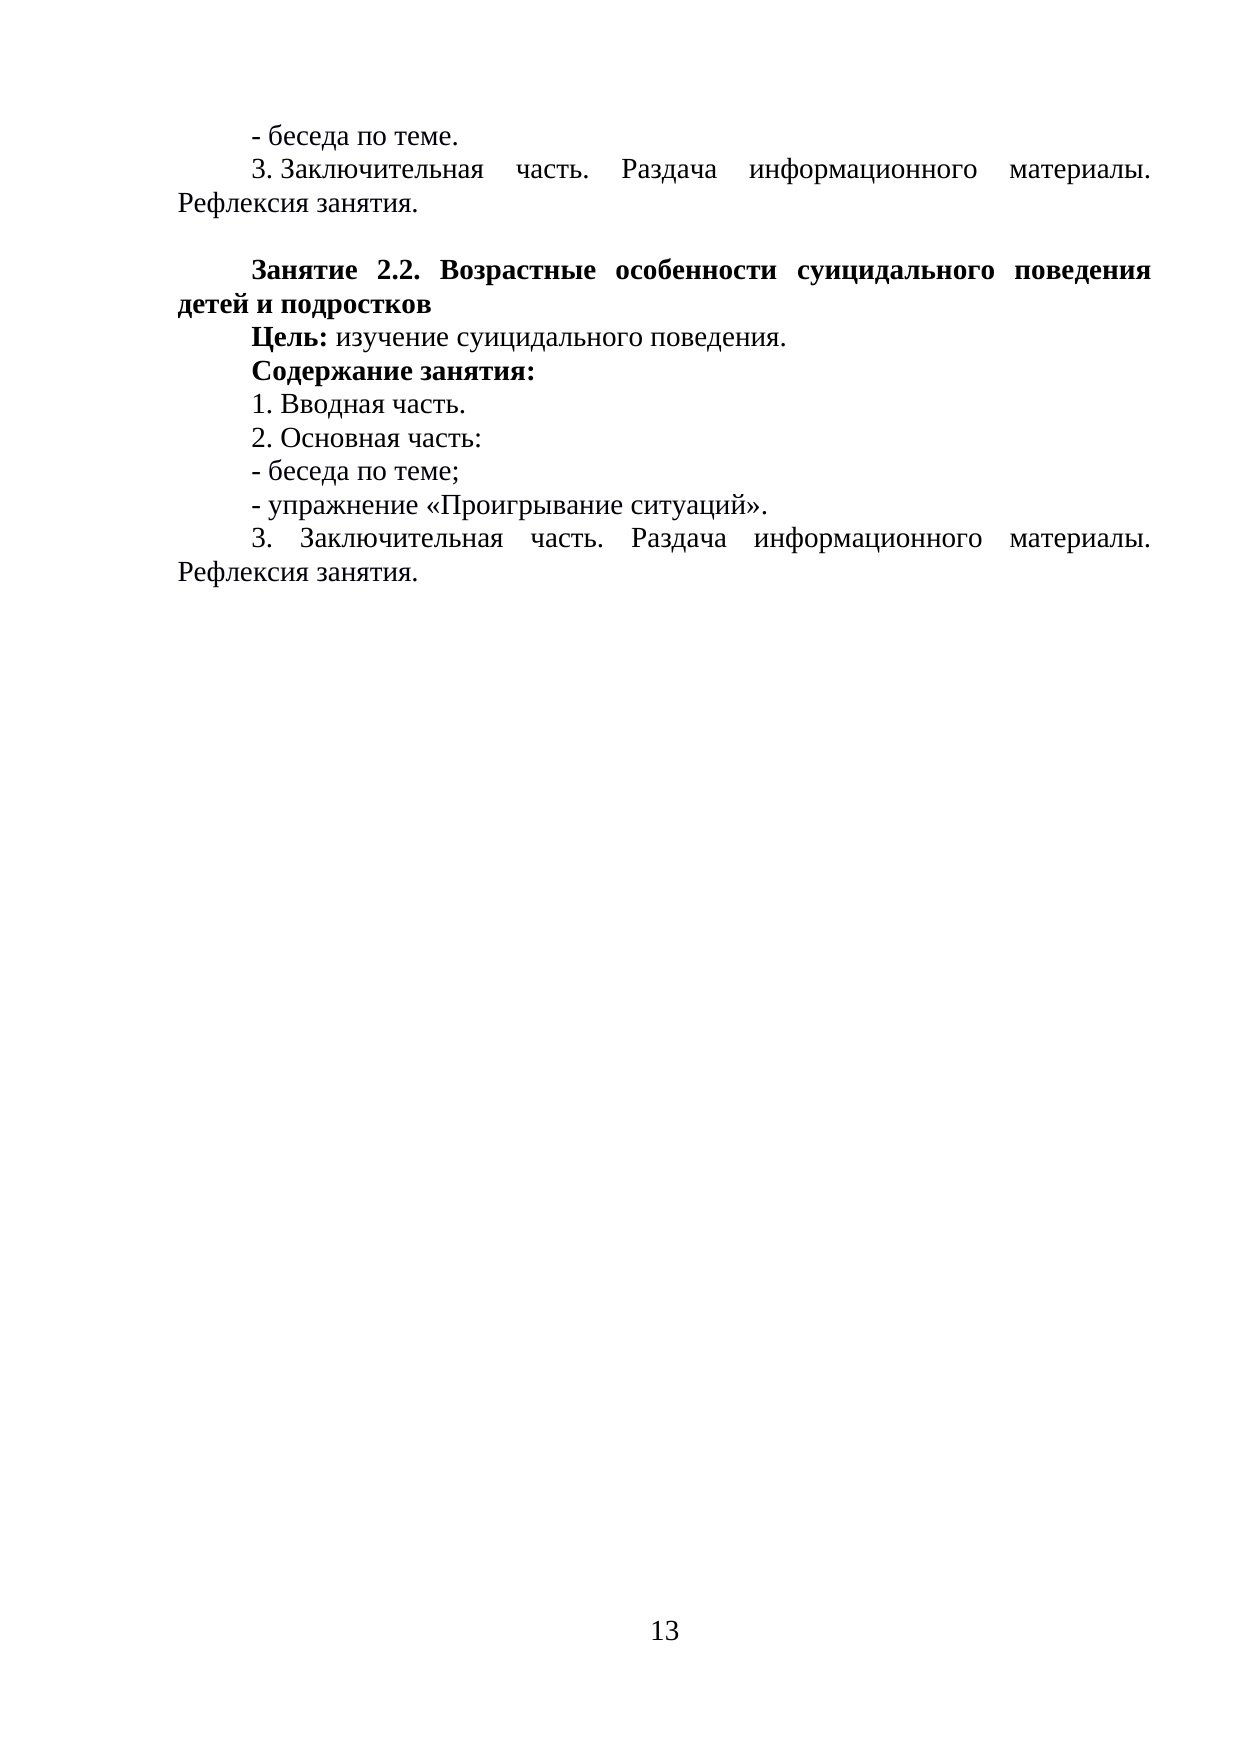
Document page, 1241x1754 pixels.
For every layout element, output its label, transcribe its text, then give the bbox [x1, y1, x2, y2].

text 3. Заключительная часть. Раздача информационного материалы. Рефлексия занятия. [177, 521, 1152, 588]
text 1. Вводная часть. [177, 386, 1152, 420]
text - беседа по теме. [177, 118, 1152, 152]
text Занятие 2.2. Возрастные особенности суицидального поведения детей и подростков [177, 252, 1152, 319]
text - беседа по теме; [177, 453, 1152, 487]
text 3. Заключительная часть. Раздача информационного материалы. Рефлексия занятия. [177, 152, 1152, 219]
text Цель: изучение суицидального поведения. [177, 319, 1152, 353]
text - упражнение «Проигрывание ситуаций». [177, 487, 1152, 521]
text Содержание занятия: [177, 353, 1152, 386]
text 2. Основная часть: [177, 420, 1152, 453]
